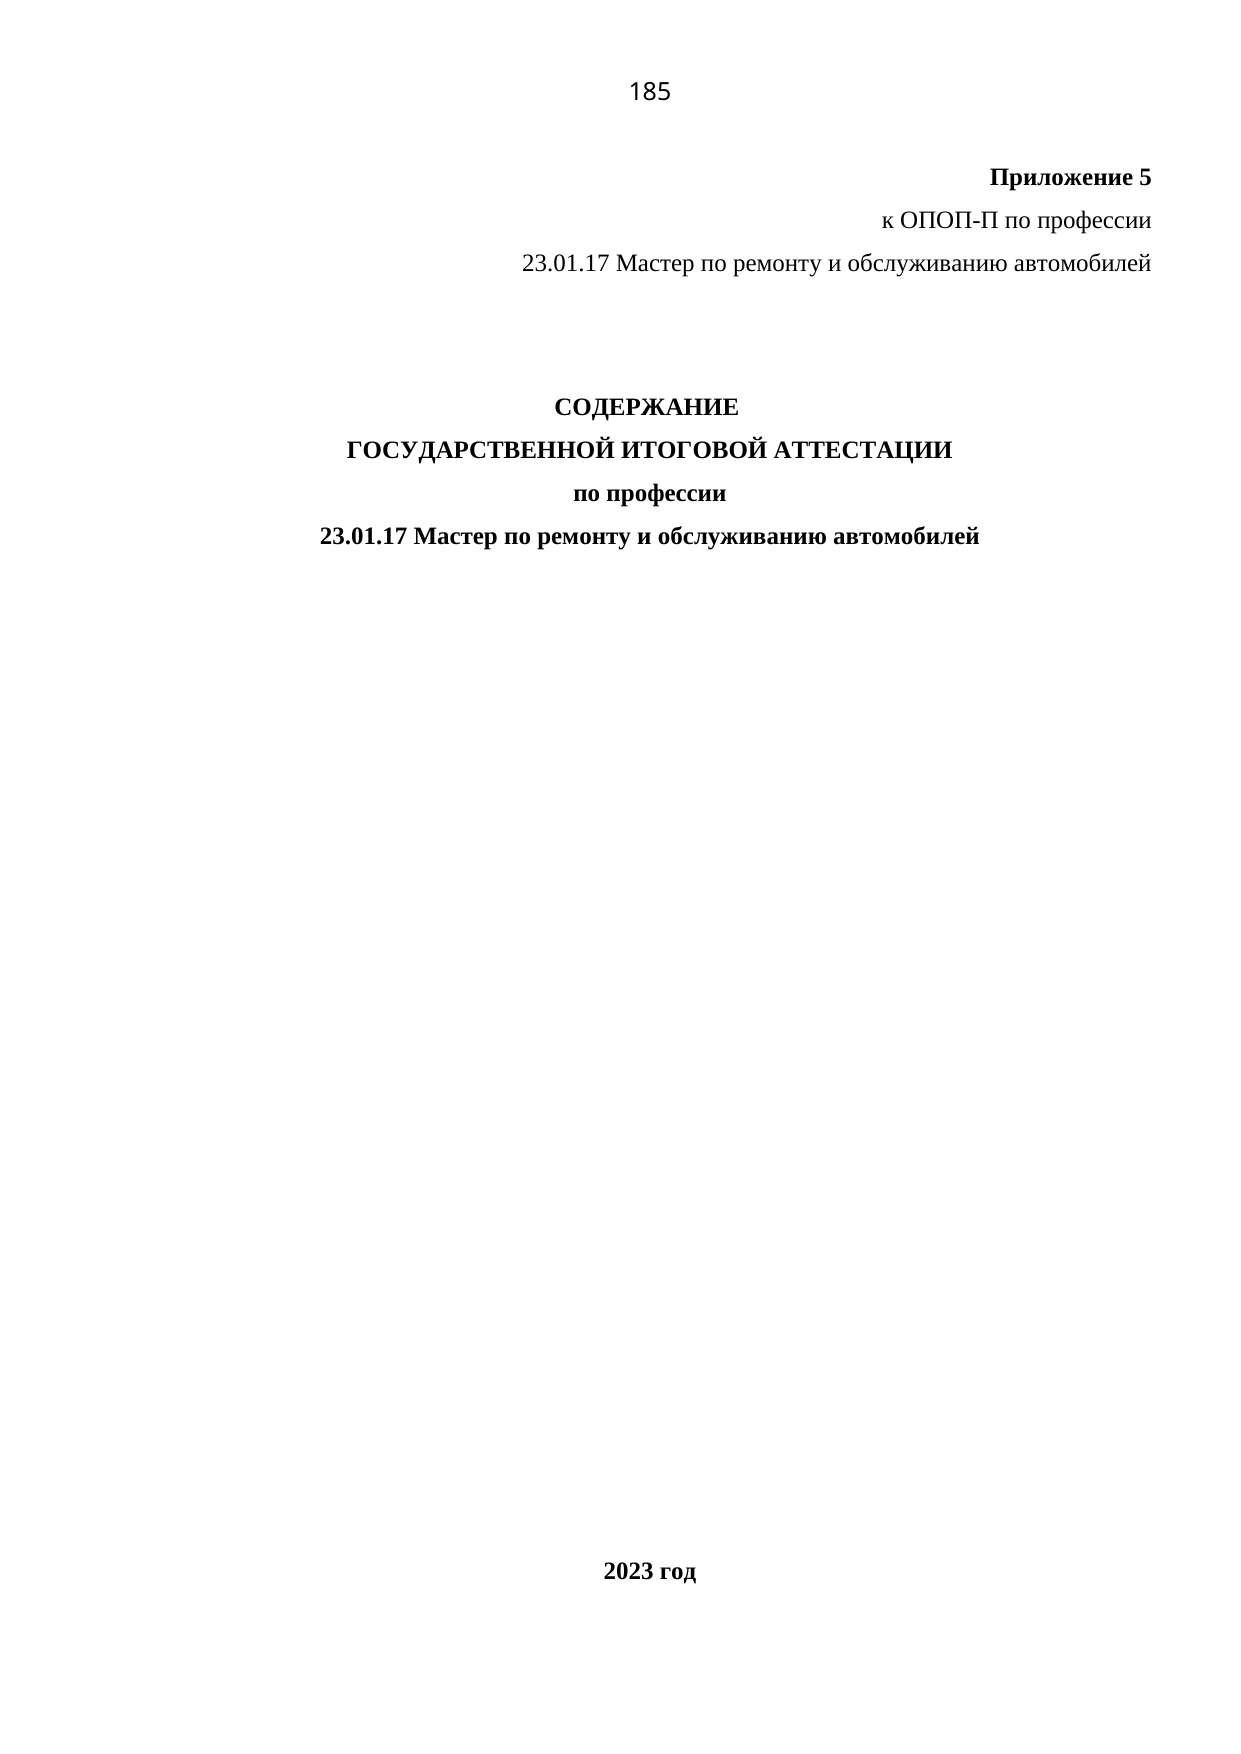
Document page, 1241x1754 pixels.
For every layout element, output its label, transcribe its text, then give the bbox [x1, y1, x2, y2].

text 2023 год [148, 1556, 1152, 1585]
text по профессии [148, 478, 1152, 507]
list Приложение 5 [148, 162, 1152, 190]
text СОДЕРЖАНИЕ ГОСУДАРСТВЕННОЙ ИТОГОВОЙ АТТЕСТАЦИИ [148, 392, 1152, 463]
text 23.01.17 Мастер по ремонту и обслуживанию автомобилей [148, 248, 1152, 277]
text к ОПОП-П по профессии [148, 205, 1152, 233]
text 23.01.17 Мастер по ремонту и обслуживанию автомобилей [148, 521, 1152, 550]
